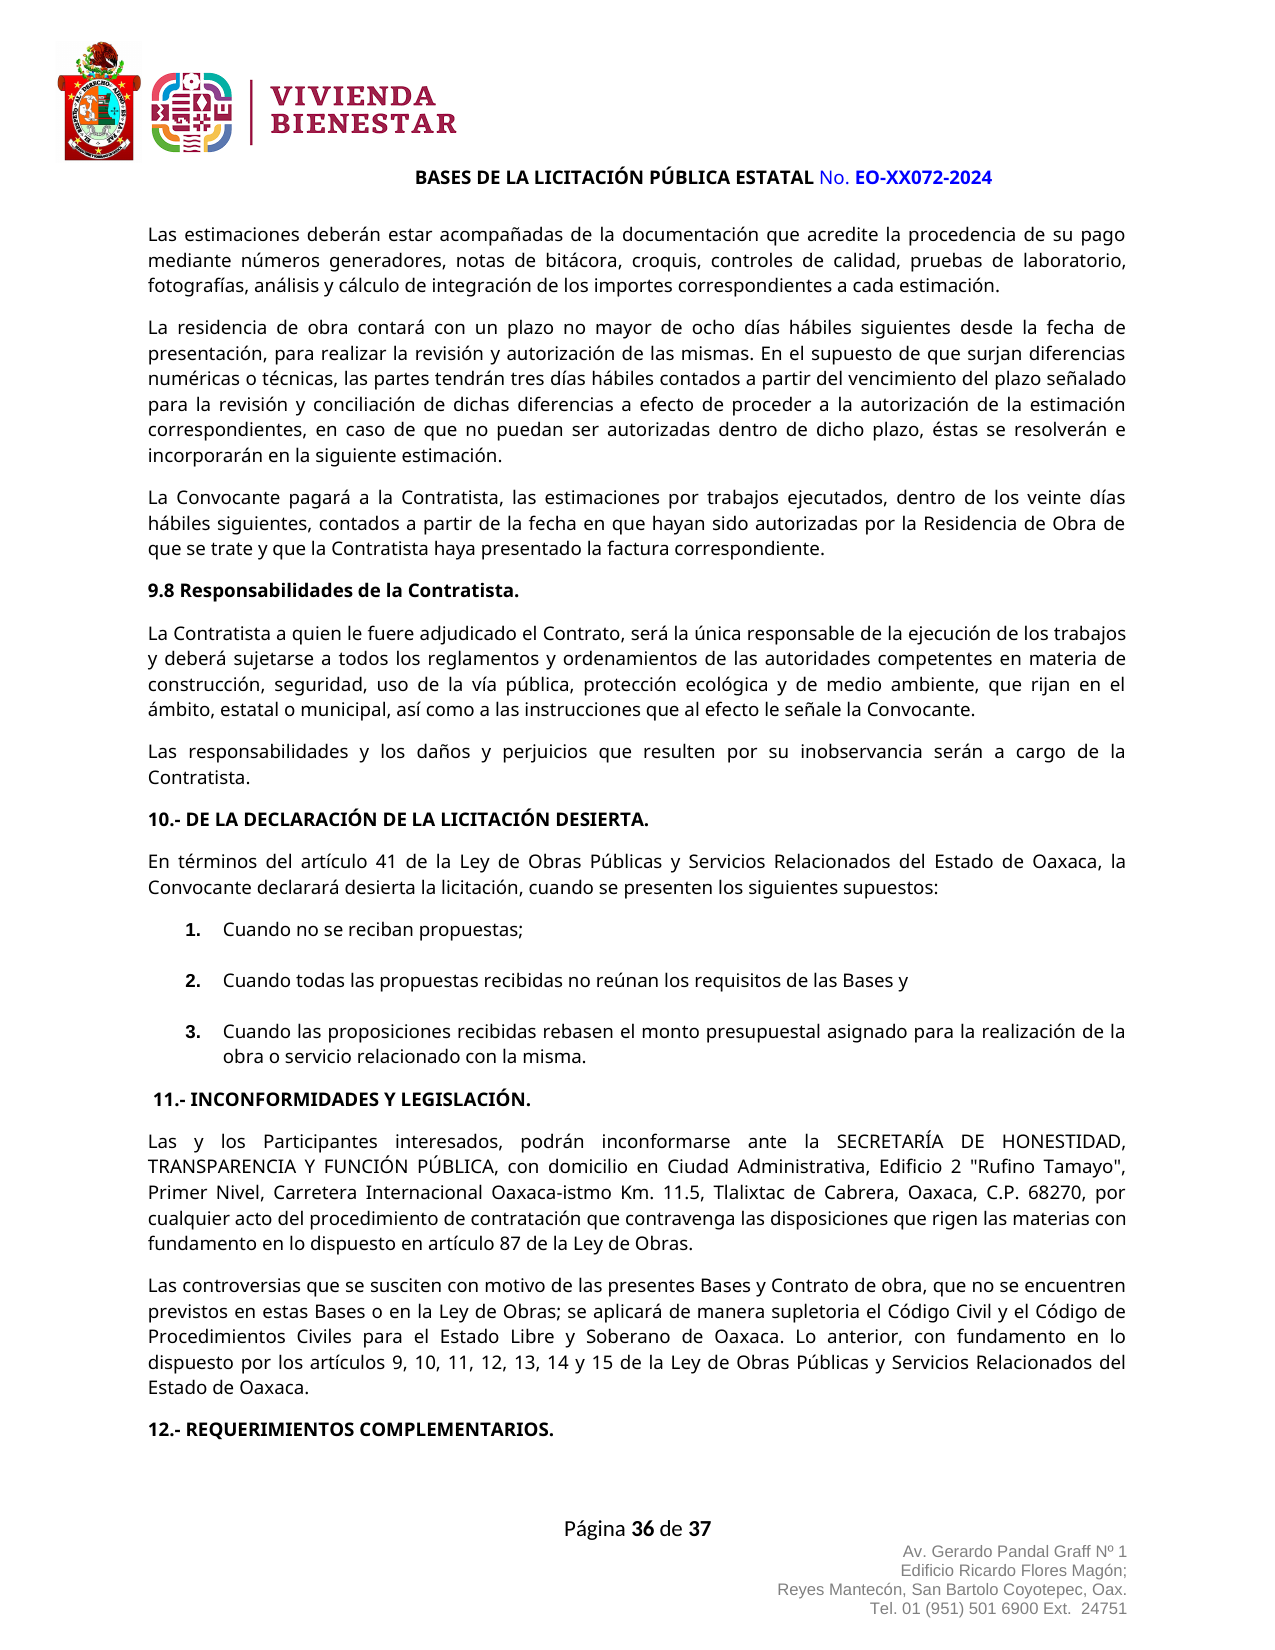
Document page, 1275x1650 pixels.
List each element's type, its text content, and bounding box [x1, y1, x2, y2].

picture [147, 64, 473, 161]
text 12.- REQUERIMIENTOS COMPLEMENTARIOS. [148, 1417, 1127, 1442]
list Cuando las proposiciones recibidas rebasen el monto presupuestal asignado para la realización de la obra o servicio relacionado con la misma. [185, 1018, 1127, 1069]
text La residencia de obra contará con un plazo no mayor de ocho días hábiles siguientes desde la fecha de presentación, para realizar la revisión y autorización de las mismas. En el supuesto de que surjan diferencias numéricas o técnicas, las partes tendrán tres días hábiles contados a partir del vencimiento del plazo señalado para la revisión y conciliación de dichas diferencias a efecto de proceder a la autorización de la estimación correspondientes, en caso de que no puedan ser autorizadas dentro de dicho plazo, éstas se resolverán e incorporarán en la siguiente estimación. [148, 315, 1127, 468]
list Cuando todas las propuestas recibidas no reúnan los requisitos de las Bases y [185, 967, 1127, 993]
list Cuando no se reciban propuestas; [185, 916, 1127, 942]
text 11.- INCONFORMIDADES Y LEGISLACIÓN. [148, 1086, 1127, 1112]
text La Contratista a quien le fuere adjudicado el Contrato, será la única responsable de la ejecución de los trabajos y deberá sujetarse a todos los reglamentos y ordenamientos de las autoridades competentes en materia de construcción, seguridad, uso de la vía pública, protección ecológica y de medio ambiente, que rijan en el ámbito, estatal o municipal, así como a las instrucciones que al efecto le señale la Convocante. [148, 620, 1127, 722]
text 9.8 Responsabilidades de la Contratista. [148, 578, 1127, 603]
text Las controversias que se susciten con motivo de las presentes Bases y Contrato de obra, que no se encuentren previstos en estas Bases o en la Ley de Obras; se aplicará de manera supletoria el Código Civil y el Código de Procedimientos Civiles para el Estado Libre y Soberano de Oaxaca. Lo anterior, con fundamento en lo dispuesto por los artículos 9, 10, 11, 12, 13, 14 y 15 de la Ley de Obras Públicas y Servicios Relacionados del Estado de Oaxaca. [148, 1272, 1127, 1400]
picture [55, 41, 143, 163]
text Las estimaciones deberán estar acompañadas de la documentación que acredite la procedencia de su pago mediante números generadores, notas de bitácora, croquis, controles de calidad, pruebas de laboratorio, fotografías, análisis y cálculo de integración de los importes correspondientes a cada estimación. [148, 221, 1127, 298]
text En términos del artículo 41 de la Ley de Obras Públicas y Servicios Relacionados del Estado de Oaxaca, la Convocante declarará desierta la licitación, cuando se presenten los siguientes supuestos: [148, 848, 1127, 899]
text 10.- DE LA DECLARACIÓN DE LA LICITACIÓN DESIERTA. [148, 806, 1127, 832]
text La Convocante pagará a la Contratista, las estimaciones por trabajos ejecutados, dentro de los veinte días hábiles siguientes, contados a partir de la fecha en que hayan sido autorizadas por la Residencia de Obra de que se trate y que la Contratista haya presentado la factura correspondiente. [148, 484, 1127, 561]
text Las y los Participantes interesados, podrán inconformarse ante la SECRETARÍA DE HONESTIDAD, TRANSPARENCIA Y FUNCIÓN PÚBLICA, con domicilio en Ciudad Administrativa, Edificio 2 "Rufino Tamayo", Primer Nivel, Carretera Internacional Oaxaca-istmo Km. 11.5, Tlalixtac de Cabrera, Oaxaca, C.P. 68270, por cualquier acto del procedimiento de contratación que contravenga las disposiciones que rigen las materias con fundamento en lo dispuesto en artículo 87 de la Ley de Obras. [148, 1128, 1127, 1256]
text Las responsabilidades y los daños y perjuicios que resulten por su inobservancia serán a cargo de la Contratista. [148, 739, 1127, 790]
